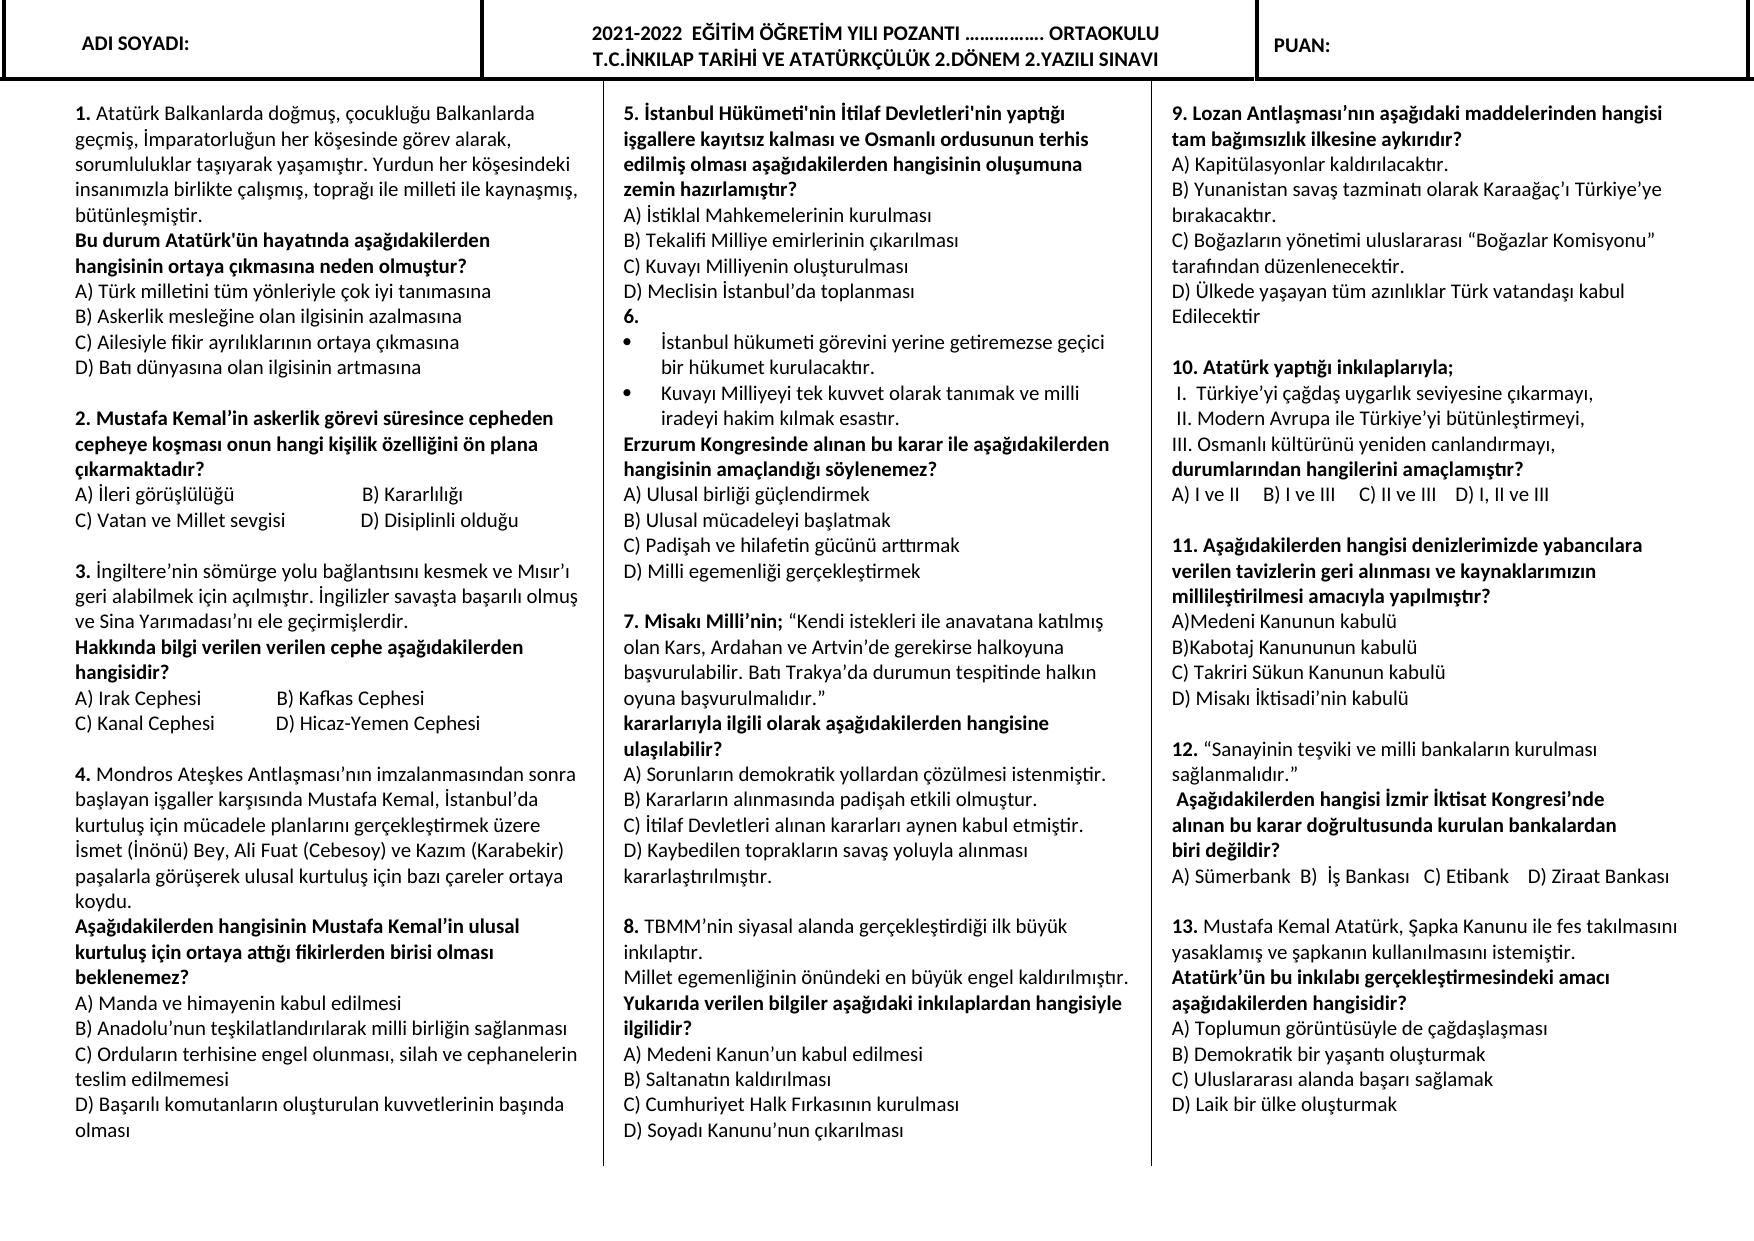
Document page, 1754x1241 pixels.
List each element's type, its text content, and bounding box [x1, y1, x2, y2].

text A) Medeni Kanun’un kabul edilmesi [623, 1041, 1130, 1066]
text durumlarından hangilerini amaçlamıştır? [1172, 456, 1679, 482]
text 9. Lozan Antlaşması’nın aşağıdaki maddelerinden hangisi tam bağımsızlık ilkesine aykırıdır? [1172, 100, 1679, 151]
text D) Başarılı komutanların oluşturulan kuvvetlerinin başında olması [75, 1092, 582, 1142]
text hangisidir? [75, 659, 582, 685]
text III. Osmanlı kültürünü yeniden canlandırmayı, [1172, 431, 1679, 456]
text A) Sorunların demokratik yollardan çözülmesi istenmiştir. [623, 761, 1130, 787]
text A) Irak Cephesi B) Kafkas Cephesi [75, 685, 582, 710]
text C) Cumhuriyet Halk Fırkasının kurulması [623, 1092, 1130, 1117]
list İstanbul hükumeti görevini yerine getiremezse geçici bir hükumet kurulacaktır. [623, 329, 1130, 380]
text C) İtilaf Devletleri alınan kararları aynen kabul etmiştir. [623, 812, 1130, 837]
text B) Askerlik mesleğine olan ilgisinin azalmasına [75, 304, 582, 329]
text Millet egemenliğinin önündeki en büyük engel kaldırılmıştır. [623, 964, 1130, 990]
text D) Kaybedilen toprakların savaş yoluyla alınması kararlaştırılmıştır. [623, 837, 1130, 888]
text 6. [623, 304, 1130, 329]
text 7. Misakı Milli’nin; “Kendi istekleri ile anavatana katılmış olan Kars, Ardahan ve Artvin’de gerekirse halkoyuna başvurulabilir. Batı Trakya’da durumun tespitinde halkın oyuna başvurulmalıdır.” [623, 609, 1130, 710]
text D) Laik bir ülke oluşturmak [1172, 1092, 1679, 1117]
text 11. Aşağıdakilerden hangisi denizlerimizde yabancılara verilen tavizlerin geri alınması ve kaynaklarımızın millileştirilmesi amacıyla yapılmıştır? [1172, 532, 1679, 609]
text ulaşılabilir? [623, 736, 1130, 761]
text B) Tekalifi Milliye emirlerinin çıkarılması [623, 227, 1130, 253]
text B) Demokratik bir yaşantı oluşturmak [1172, 1041, 1679, 1066]
text Yukarıda verilen bilgiler aşağıdaki inkılaplardan hangisiyle ilgilidir? [623, 990, 1130, 1041]
text C) Padişah ve hilafetin gücünü arttırmak [623, 532, 1130, 558]
text 12. “Sanayinin teşviki ve milli bankaların kurulması sağlanmalıdır.” [1172, 736, 1679, 787]
text A) Kapitülasyonlar kaldırılacaktır. [1172, 151, 1679, 177]
text 13. Mustafa Kemal Atatürk, Şapka Kanunu ile fes takılmasını yasaklamış ve şapkanın kullanılmasını istemiştir. [1172, 914, 1679, 964]
text A) Türk milletini tüm yönleriyle çok iyi tanımasına [75, 278, 582, 304]
text kararlarıyla ilgili olarak aşağıdakilerden hangisine [623, 710, 1130, 736]
text A) I ve II B) I ve III C) II ve III D) I, II ve III [1172, 482, 1679, 507]
text B) Ulusal mücadeleyi başlatmak [623, 507, 1130, 532]
text C) Uluslararası alanda başarı sağlamak [1172, 1066, 1679, 1092]
text 8. TBMM’nin siyasal alanda gerçekleştirdiği ilk büyük inkılaptır. [623, 914, 1130, 964]
text alınan bu karar doğrultusunda kurulan bankalardan [1172, 812, 1679, 837]
text 10. Atatürk yaptığı inkılaplarıyla; [1172, 354, 1679, 380]
text D) Ülkede yaşayan tüm azınlıklar Türk vatandaşı kabul [1172, 278, 1679, 304]
text C) Vatan ve Millet sevgisi D) Disiplinli olduğu [75, 507, 582, 532]
text Atatürk’ün bu inkılabı gerçekleştirmesindeki amacı aşağıdakilerden hangisidir? [1172, 964, 1679, 1015]
text B) Saltanatın kaldırılması [623, 1066, 1130, 1092]
text B) Anadolu’nun teşkilatlandırılarak milli birliğin sağlanması [75, 1015, 582, 1041]
list Kuvayı Milliyeyi tek kuvvet olarak tanımak ve milli iradeyi hakim kılmak esastır. [623, 380, 1130, 431]
text 3. İngiltere’nin sömürge yolu bağlantısını kesmek ve Mısır’ı geri alabilmek için açılmıştır. İngilizler savaşta başarılı olmuş ve Sina Yarımadası’nı ele geçirmişlerdir. [75, 558, 582, 634]
text A)Medeni Kanunun kabulü B)Kabotaj Kanununun kabulü [1172, 609, 1679, 659]
text D) Soyadı Kanunu’nun çıkarılması [623, 1117, 1130, 1142]
text Bu durum Atatürk'ün hayatında aşağıdakilerden hangisinin ortaya çıkmasına neden olmuştur? [75, 227, 582, 278]
text II. Modern Avrupa ile Türkiye’yi bütünleştirmeyi, [1172, 405, 1679, 431]
text A) Toplumun görüntüsüyle de çağdaşlaşması [1172, 1015, 1679, 1041]
text C) Kuvayı Milliyenin oluşturulması [623, 253, 1130, 278]
text Erzurum Kongresinde alınan bu karar ile aşağıdakilerden hangisinin amaçlandığı söylenemez? [623, 431, 1130, 482]
text biri değildir? [1172, 837, 1679, 863]
text Edilecektir [1172, 304, 1679, 329]
text C) Kanal Cephesi D) Hicaz-Yemen Cephesi [75, 710, 582, 736]
text A) İstiklal Mahkemelerinin kurulması [623, 202, 1130, 227]
text D) Meclisin İstanbul’da toplanması [623, 278, 1130, 304]
text A) Ulusal birliği güçlendirmek [623, 482, 1130, 507]
text C) Boğazların yönetimi uluslararası “Boğazlar Komisyonu” tarafından düzenlenecektir. [1172, 227, 1679, 278]
text B) Kararların alınmasında padişah etkili olmuştur. [623, 787, 1130, 812]
text A) Sümerbank B) İş Bankası C) Etibank D) Ziraat Bankası [1172, 863, 1679, 888]
text Aşağıdakilerden hangisi İzmir İktisat Kongresi’nde [1172, 787, 1679, 812]
text C) Takriri Sükun Kanunun kabulü D) Misakı İktisadi’nin kabulü [1172, 659, 1679, 710]
text 1. Atatürk Balkanlarda doğmuş, çocukluğu Balkanlarda geçmiş, İmparatorluğun her köşesinde görev alarak, sorumluluklar taşıyarak yaşamıştır. Yurdun her köşesindeki insanımızla birlikte çalışmış, toprağı ile milleti ile kaynaşmış, bütünleşmiştir. [75, 100, 582, 227]
text 5. İstanbul Hükümeti'nin İtilaf Devletleri'nin yaptığı işgallere kayıtsız kalması ve Osmanlı ordusunun terhis edilmiş olması aşağıdakilerden hangisinin oluşumuna zemin hazırlamıştır? [623, 100, 1130, 202]
text Aşağıdakilerden hangisinin Mustafa Kemal’in ulusal kurtuluş için ortaya attığı fikirlerden birisi olması beklenemez? [75, 914, 582, 990]
text D) Batı dünyasına olan ilgisinin artmasına [75, 354, 582, 380]
text Hakkında bilgi verilen verilen cephe aşağıdakilerden [75, 634, 582, 659]
text C) Ailesiyle fikir ayrılıklarının ortaya çıkmasına [75, 329, 582, 354]
text C) Orduların terhisine engel olunması, silah ve cephanelerin teslim edilmemesi [75, 1041, 582, 1092]
text B) Yunanistan savaş tazminatı olarak Karaağaç’ı Türkiye’ye bırakacaktır. [1172, 177, 1679, 227]
text I. Türkiye’yi çağdaş uygarlık seviyesine çıkarmayı, [1172, 380, 1679, 405]
text A) Manda ve himayenin kabul edilmesi [75, 990, 582, 1015]
text A) İleri görüşlülüğü B) Kararlılığı [75, 482, 582, 507]
text 4. Mondros Ateşkes Antlaşması’nın imzalanmasından sonra başlayan işgaller karşısında Mustafa Kemal, İstanbul’da kurtuluş için mücadele planlarını gerçekleştirmek üzere İsmet (İnönü) Bey, Ali Fuat (Cebesoy) ve Kazım (Karabekir) paşalarla görüşerek ulusal kurtuluş için bazı çareler ortaya koydu. [75, 761, 582, 914]
text D) Milli egemenliği gerçekleştirmek [623, 558, 1130, 583]
text 2. Mustafa Kemal’in askerlik görevi süresince cepheden cepheye koşması onun hangi kişilik özelliğini ön plana çıkarmaktadır? [75, 405, 582, 482]
